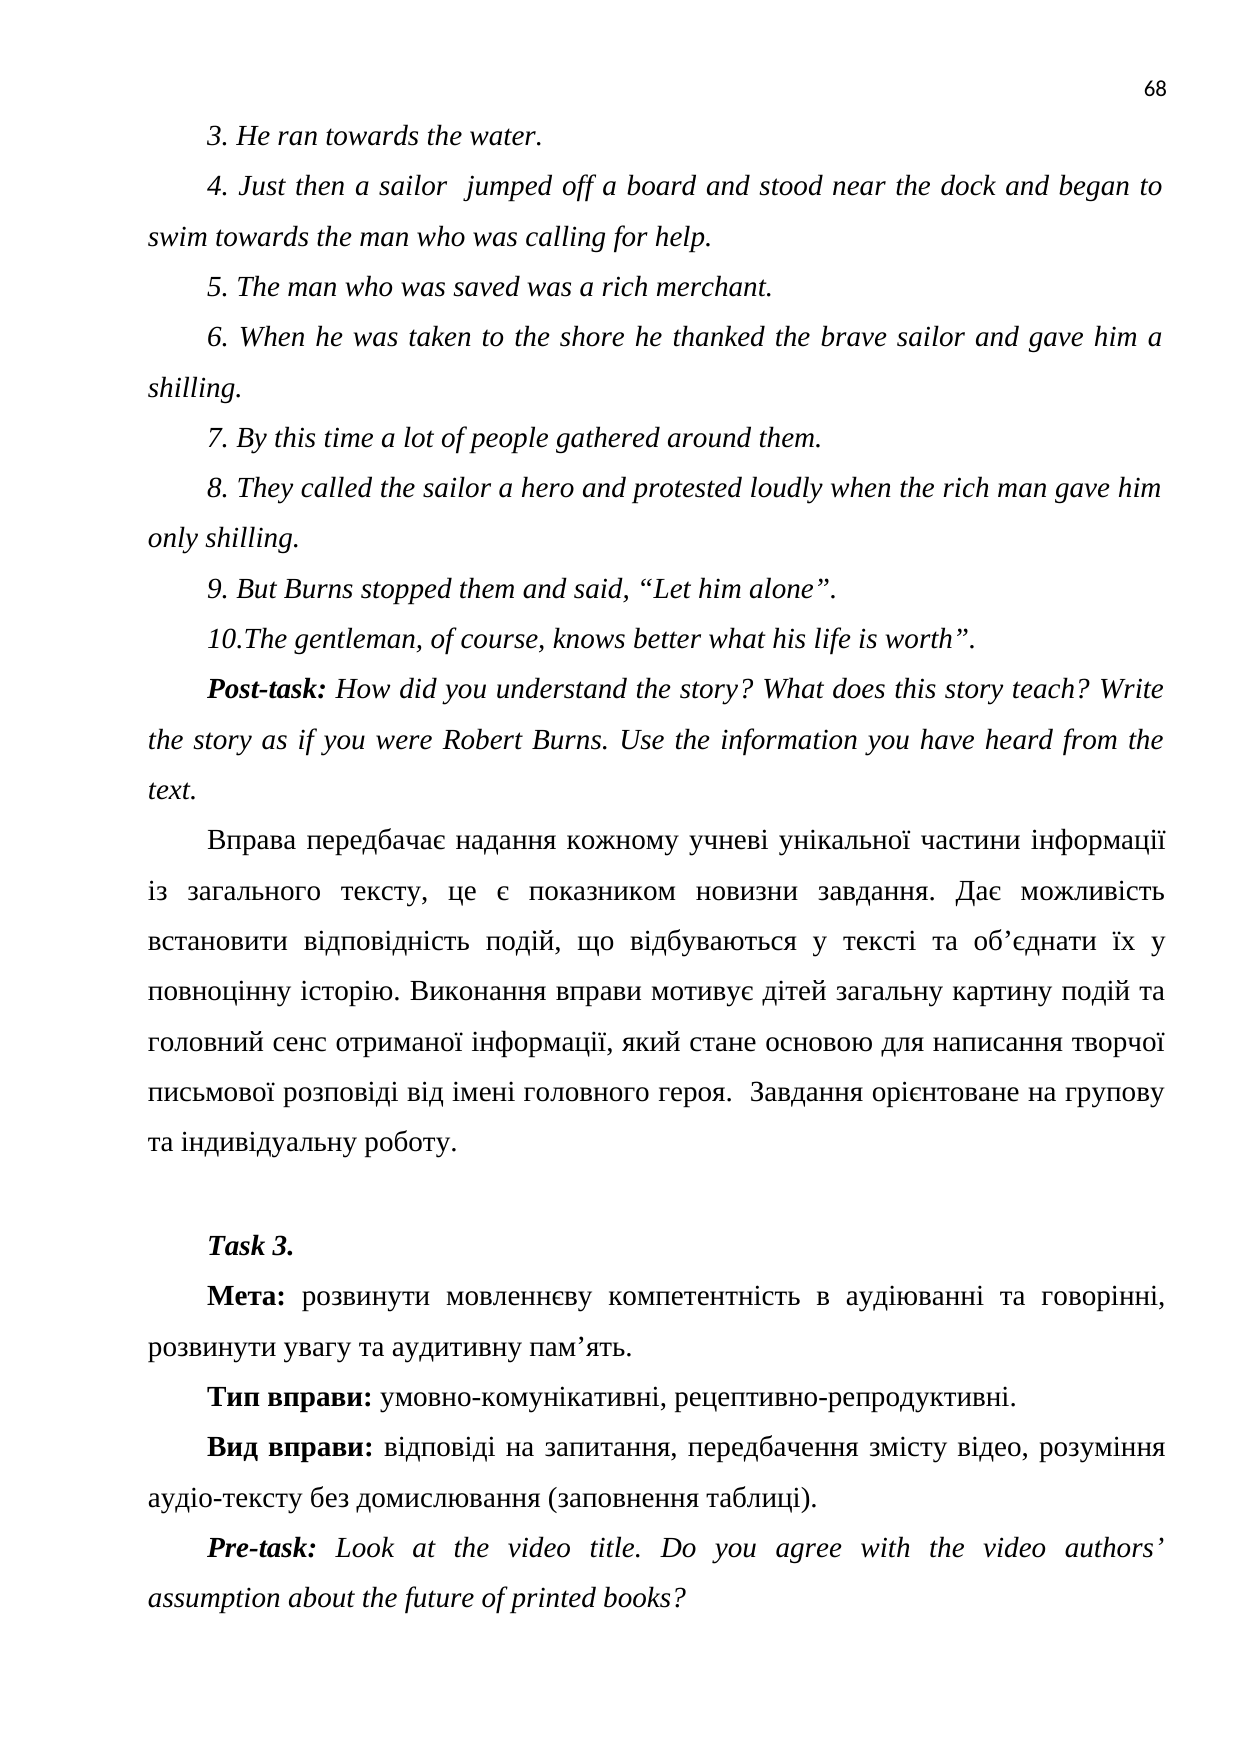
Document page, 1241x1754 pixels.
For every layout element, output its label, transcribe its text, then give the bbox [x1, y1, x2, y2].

text 9. But Burns stopped them and said, “Let him alone”. [148, 571, 1167, 604]
text 7. By this time a lot of people gathered around them. [148, 420, 1167, 453]
text Вид вправи: відповіді на запитання, передбачення змісту відео, розуміння аудіо-тексту без домислювання (заповнення таблиці). [148, 1429, 1167, 1513]
text Task 3. [148, 1228, 1167, 1262]
text Pre-task: Look at the video title. Do you agree with the video authors’ assumption about the future of printed books? [148, 1530, 1167, 1614]
text 8. They called the sailor a hero and protested loudly when the rich man gave him only shilling. [148, 470, 1167, 554]
text Вправа передбачає надання кожному учневі унікальної частини інформації із загального тексту, це є показником новизни завдання. Дає можливість встановити відповідність подій, що відбуваються у тексті та об’єднати їх у повноцінну історію. Виконання вправи мотивує дітей загальну картину подій та головний сенс отриманої інформації, який стане основою для написання творчої письмової розповіді від імені головного героя. Завдання орієнтоване на групову та індивідуальну роботу. [148, 822, 1167, 1158]
text 6. When he was taken to the shore he thanked the brave sailor and gave him a shilling. [148, 319, 1167, 403]
text Мета: розвинути мовленнєву компетентність в аудіюванні та говорінні, розвинути увагу та аудитивну пам’ять. [148, 1278, 1167, 1362]
text 10.The gentleman, of course, knows better what his life is worth”. [148, 621, 1167, 655]
text 3. He ran towards the water. [148, 118, 1167, 152]
text 4. Just then a sailor jumped off a board and stood near the dock and began to swim towards the man who was calling for help. [148, 168, 1167, 252]
text Post-task: How did you understand the story? What does this story teach? Write the story as if you were Robert Burns. Use the information you have heard from the text. [148, 672, 1167, 806]
text Тип вправи: умовно-комунікативні, рецептивно-репродуктивні. [148, 1379, 1167, 1413]
text 5. The man who was saved was a rich merchant. [148, 269, 1167, 303]
